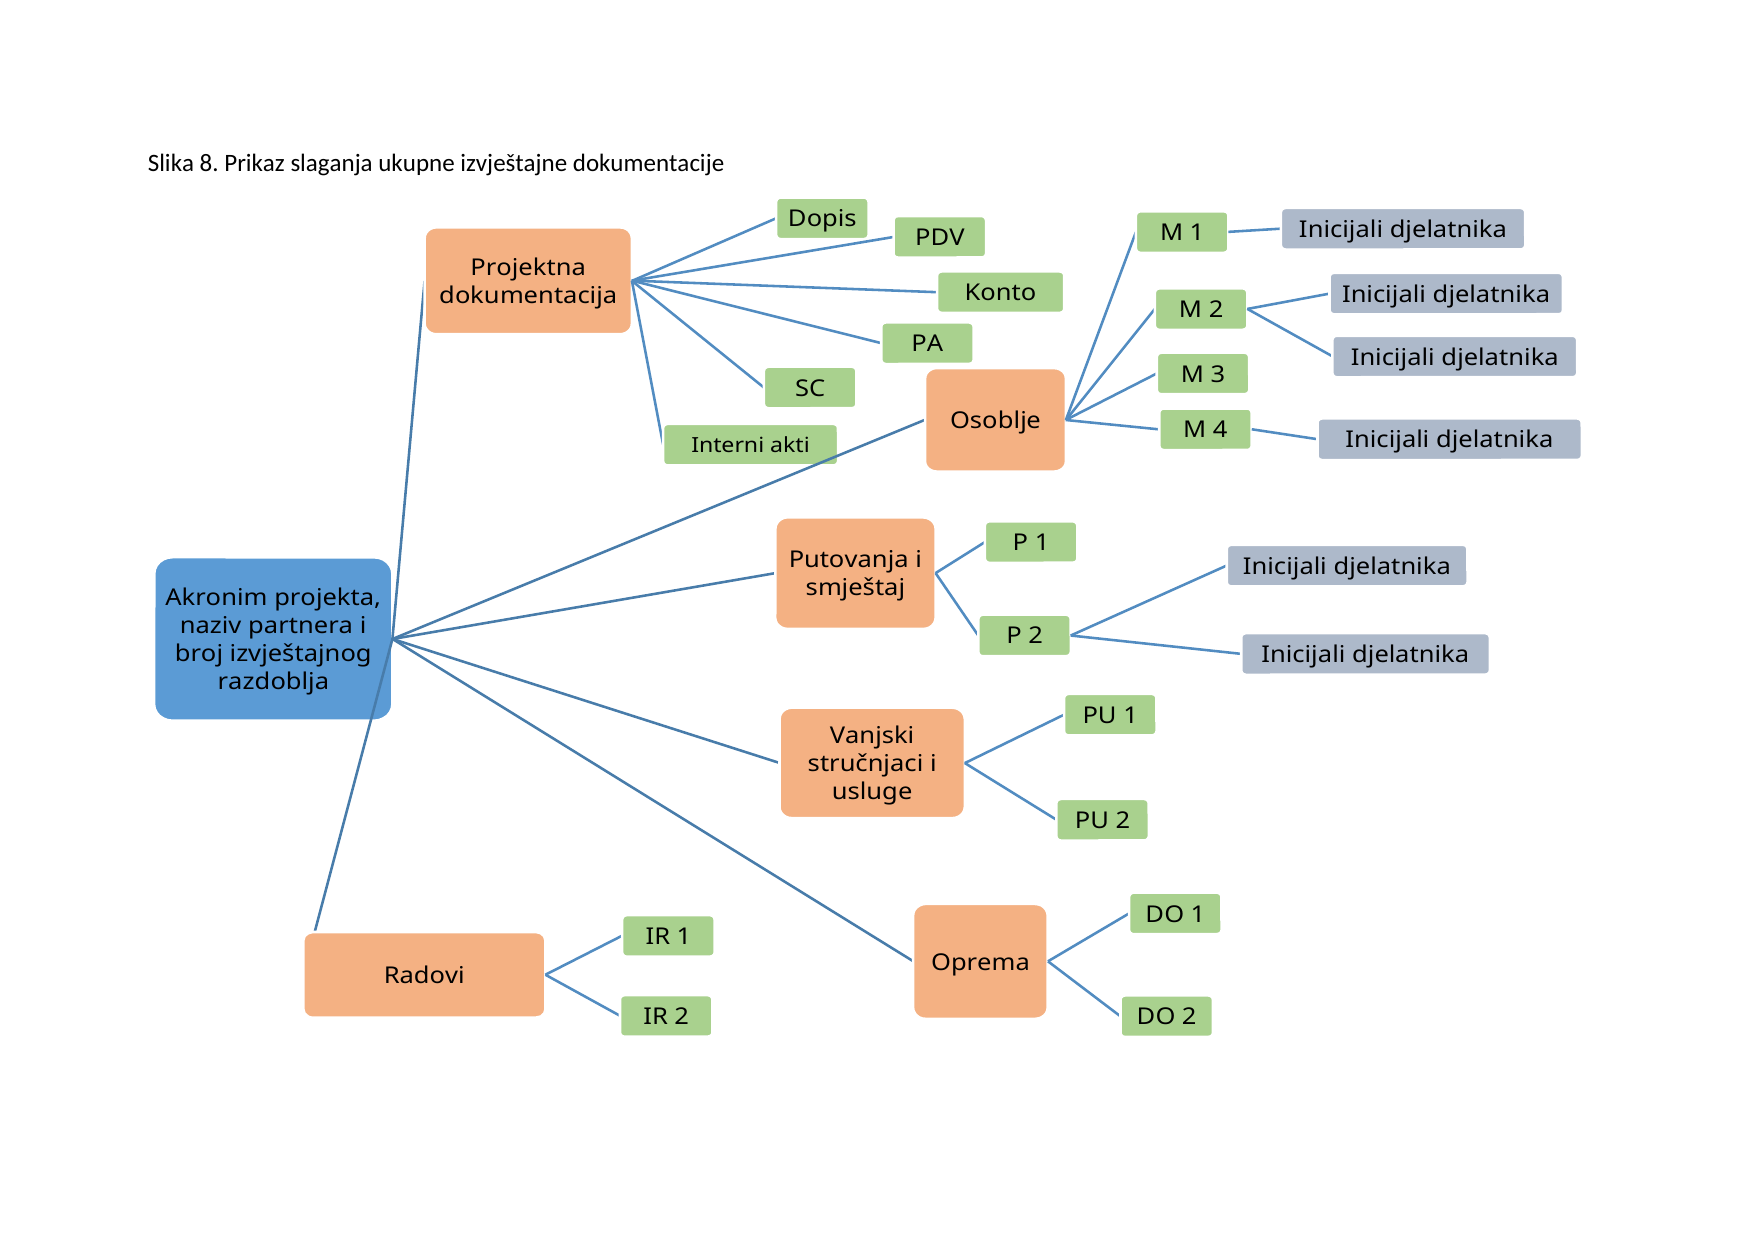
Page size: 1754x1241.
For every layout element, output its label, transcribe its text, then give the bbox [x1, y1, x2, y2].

text Slika 8. Prikaz slaganja ukupne izvještajne dokumentacije [148, 148, 1606, 178]
